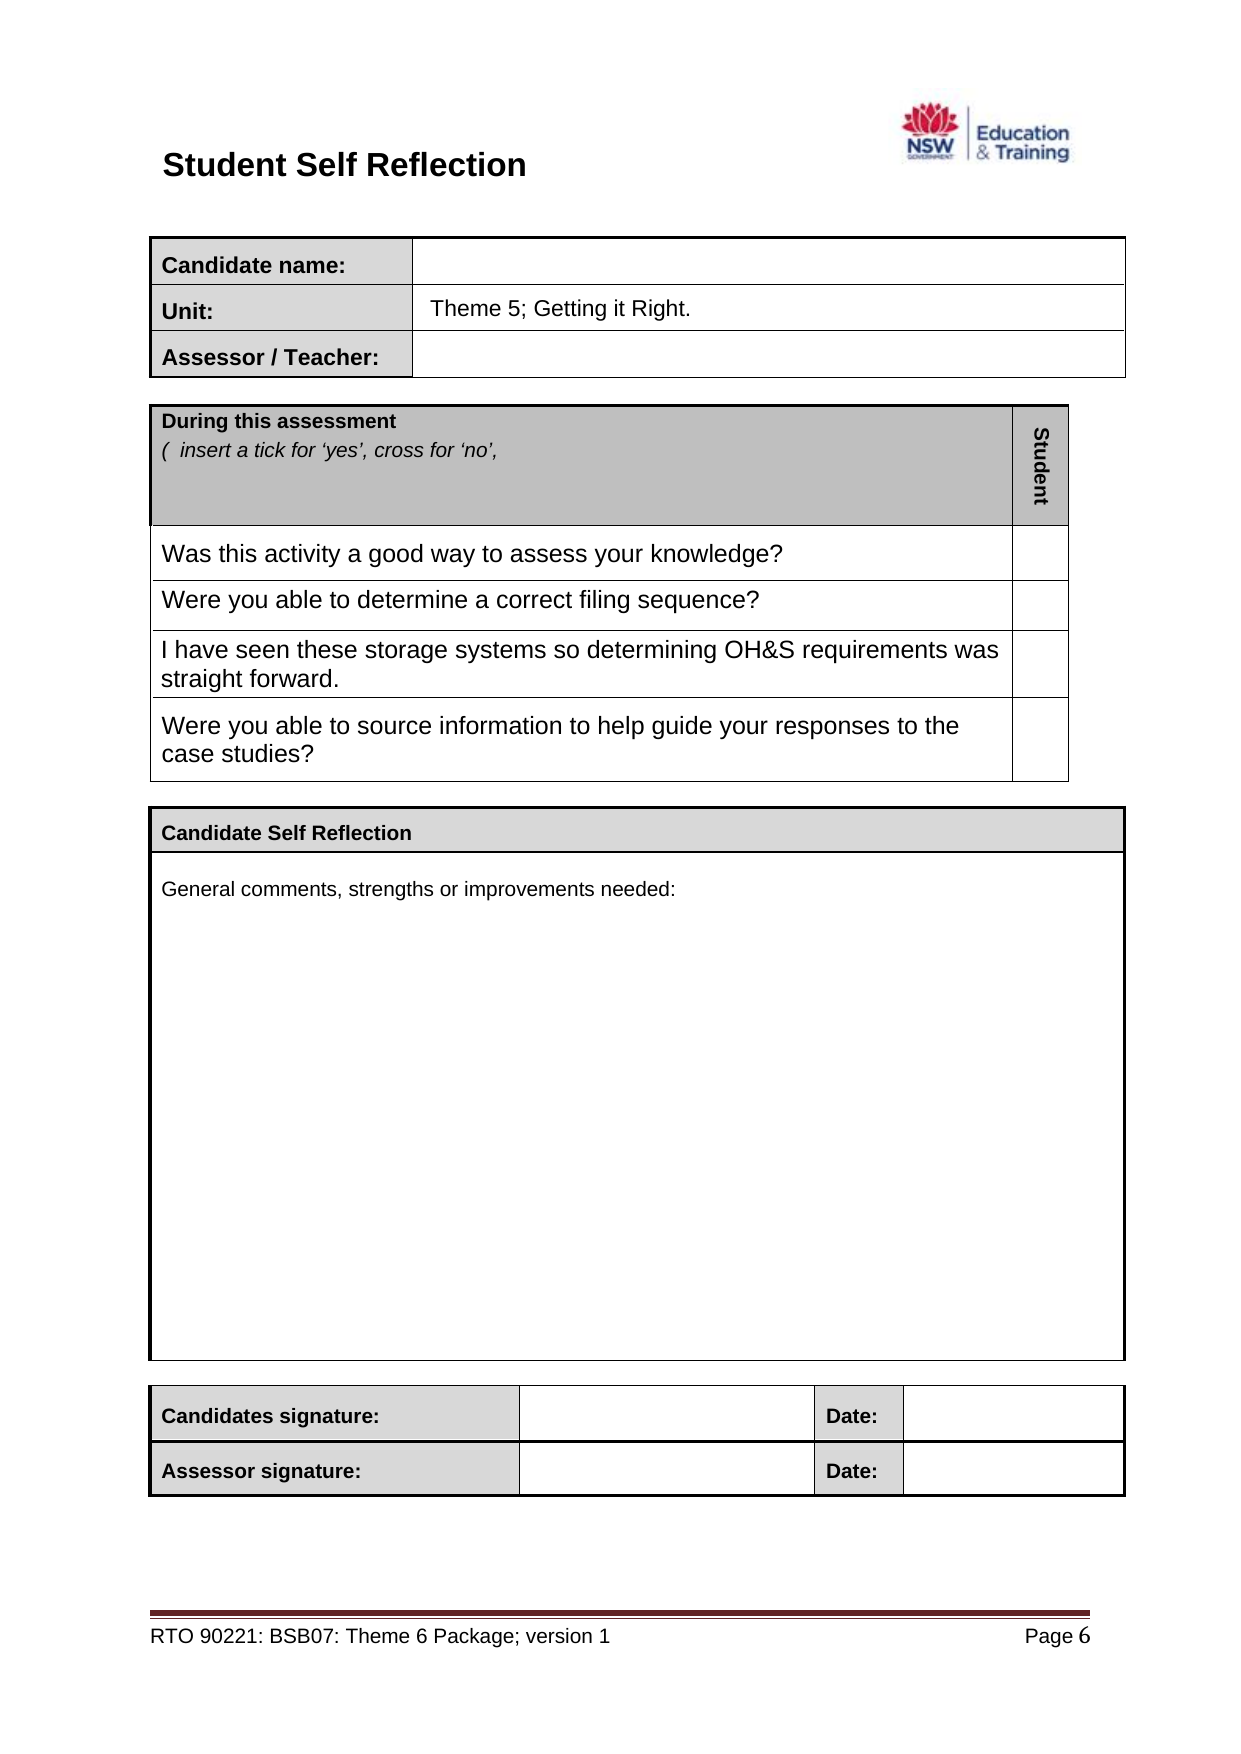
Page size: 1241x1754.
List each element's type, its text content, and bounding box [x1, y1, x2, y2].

table_cell Theme 5; Getting it Right. [413, 284, 1125, 330]
table_cell Unit: [152, 285, 412, 330]
table_cell [520, 1443, 814, 1494]
table_cell [413, 330, 1125, 376]
picture [888, 88, 1082, 177]
table_cell General comments, strengths or improvements needed: [152, 853, 1123, 1360]
table_header Candidates signature: [152, 1386, 519, 1439]
table_header Student [1013, 407, 1068, 525]
table_cell Were you able to source information to help guide your responses to the case studies? [151, 697, 1012, 781]
table_cell Was this activity a good way to assess your knowledge? [151, 526, 1012, 580]
table_header [520, 1386, 814, 1439]
table_cell [1013, 698, 1068, 781]
table_header [904, 1386, 1123, 1439]
table_cell Date: [815, 1443, 903, 1494]
table_header Candidate name: [152, 239, 412, 284]
table_cell Assessor signature: [152, 1443, 519, 1494]
table_header [413, 239, 1125, 284]
table_cell Assessor / Teacher: [152, 331, 412, 376]
table_cell [1013, 631, 1068, 697]
table_cell [904, 1443, 1123, 1494]
table_cell [1013, 526, 1068, 580]
table_header Date: [815, 1386, 903, 1439]
table_cell Were you able to determine a correct filing sequence? [151, 580, 1012, 630]
table_cell [1013, 581, 1068, 630]
text Student Self Reflection [150, 89, 1090, 183]
table_header During this assessment ( insert a tick for ‘yes’, cross for ‘no’, [152, 407, 1012, 525]
table_cell I have seen these storage systems so determining OH&S requirements was straight forward. [151, 630, 1012, 697]
table_header Candidate Self Reflection [152, 809, 1123, 851]
